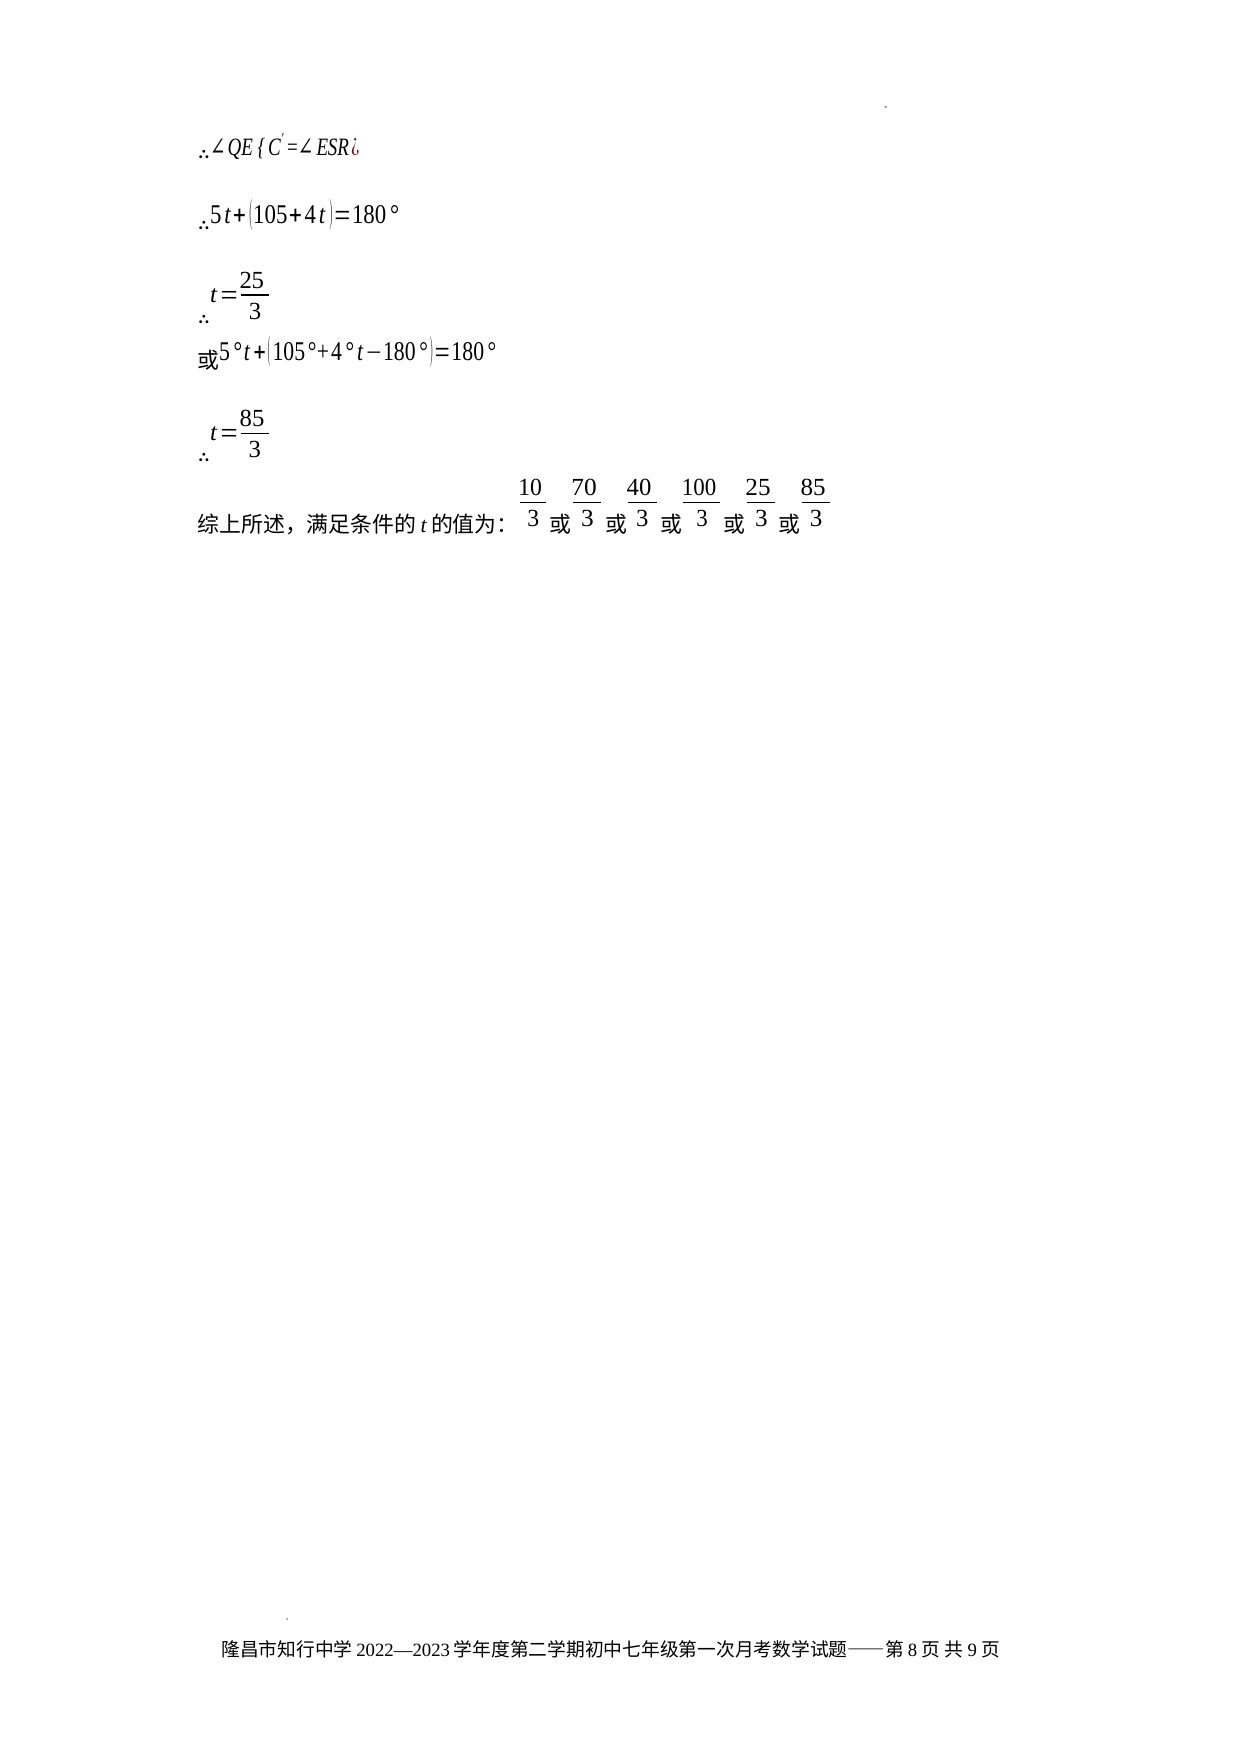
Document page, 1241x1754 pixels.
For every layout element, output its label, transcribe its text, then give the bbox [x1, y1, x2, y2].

text 或 [153, 335, 1104, 400]
text ∴ [153, 267, 1104, 332]
text ∴ [153, 129, 1104, 194]
text 综上所述，满足条件的t的值为：或或或或或 [153, 474, 1104, 539]
text ∴ [153, 198, 1104, 263]
text ∴ [153, 405, 1104, 470]
